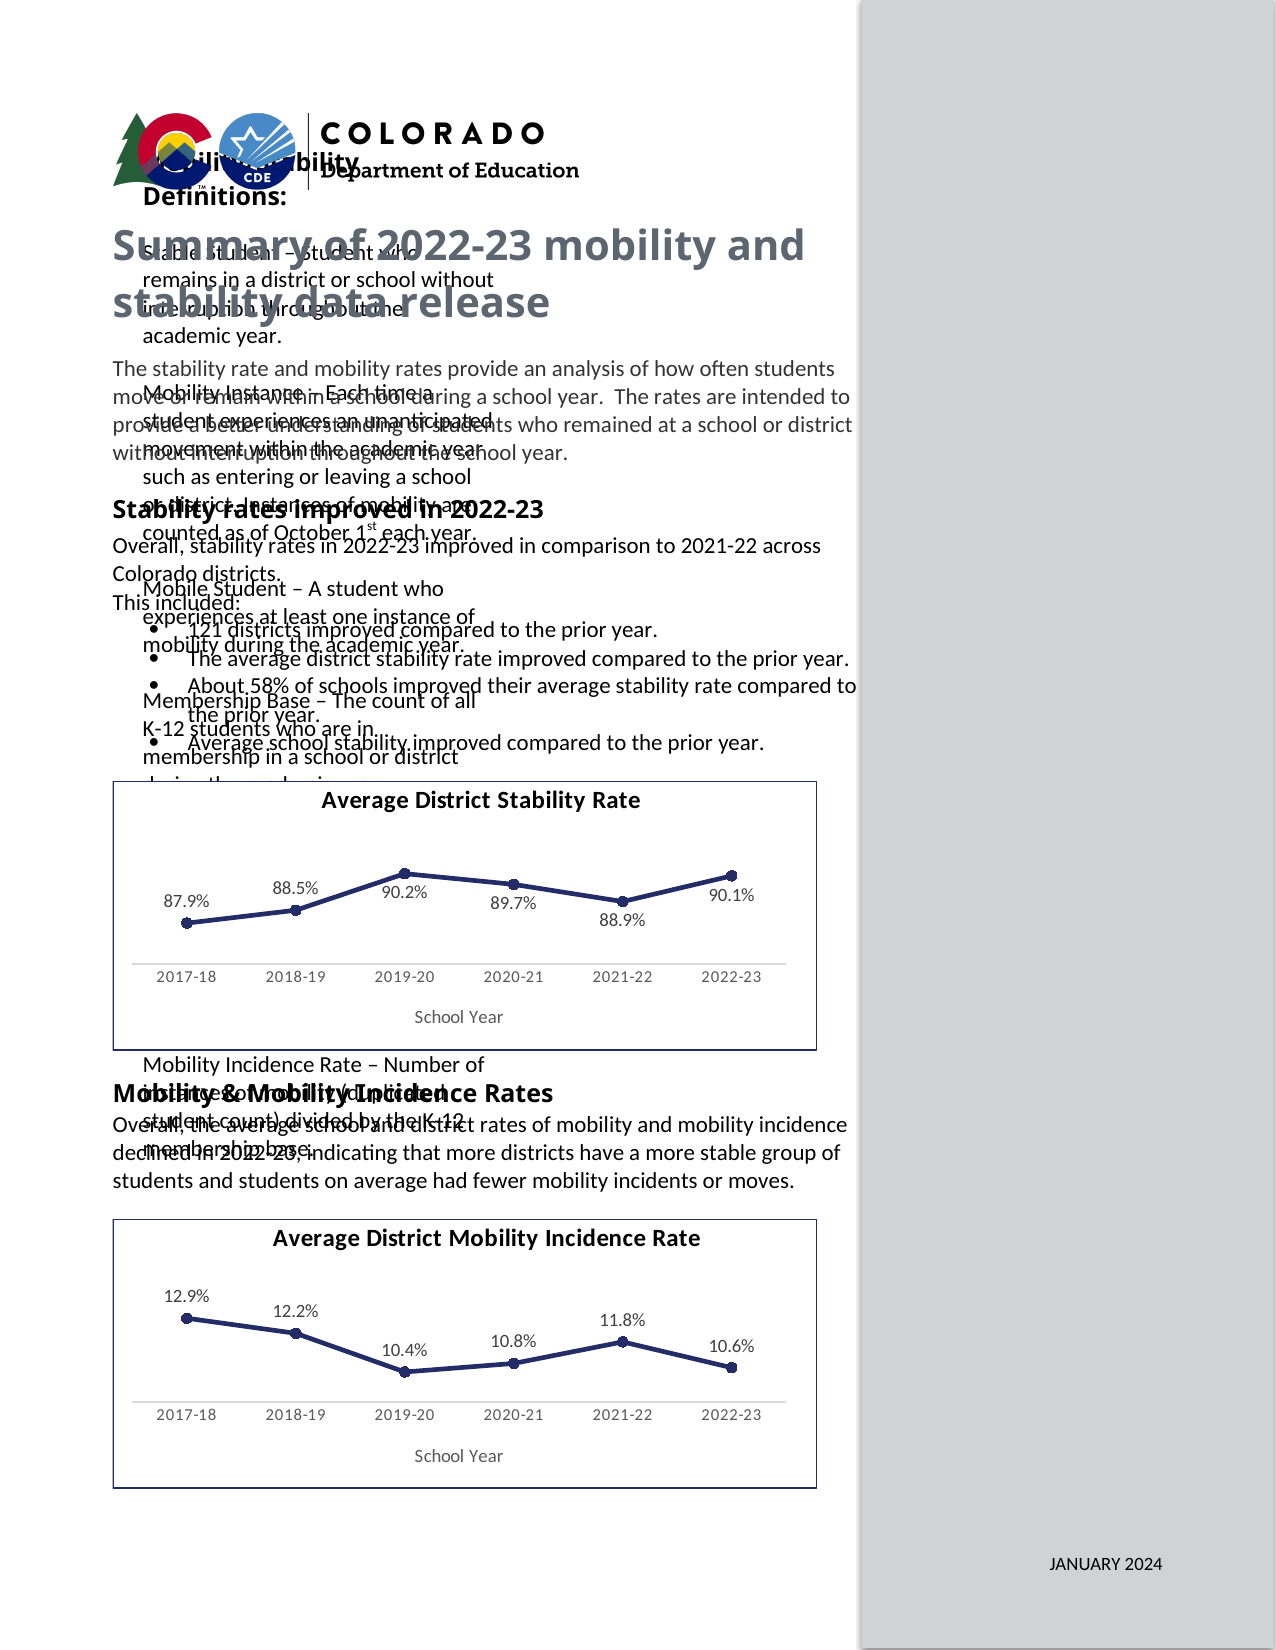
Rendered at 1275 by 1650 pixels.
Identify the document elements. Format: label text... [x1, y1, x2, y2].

list 121 districts improved compared to the prior year. [150, 616, 862, 644]
list About 58% of schools improved their average stability rate compared to the prior year. [150, 672, 862, 728]
text Overall, stability rates in 2022-23 improved in comparison to 2021-22 across Colorado districts. This included: [112, 532, 862, 616]
subtitle Mobility & Mobility Incidence Rates [112, 1076, 862, 1110]
text Overall, the average school and district rates of mobility and mobility incidence declined in 2022-23, indicating that more districts have a more stable group of students and students on average had fewer mobility incidents or moves. [112, 1110, 862, 1194]
text The stability rate and mobility rates provide an analysis of how often students move or remain within a school during a school year. The rates are intended to provide a better understanding of students who remained at a school or district without interruption throughout the school year. [112, 354, 862, 466]
title Summary of 2022-23 mobility and stability data release [112, 216, 862, 329]
list Average school stability improved compared to the prior year. [150, 728, 862, 756]
picture [112, 112, 580, 191]
list The average district stability rate improved compared to the prior year. [150, 644, 862, 672]
subtitle Stability rates improved in 2022-23 [112, 491, 862, 525]
